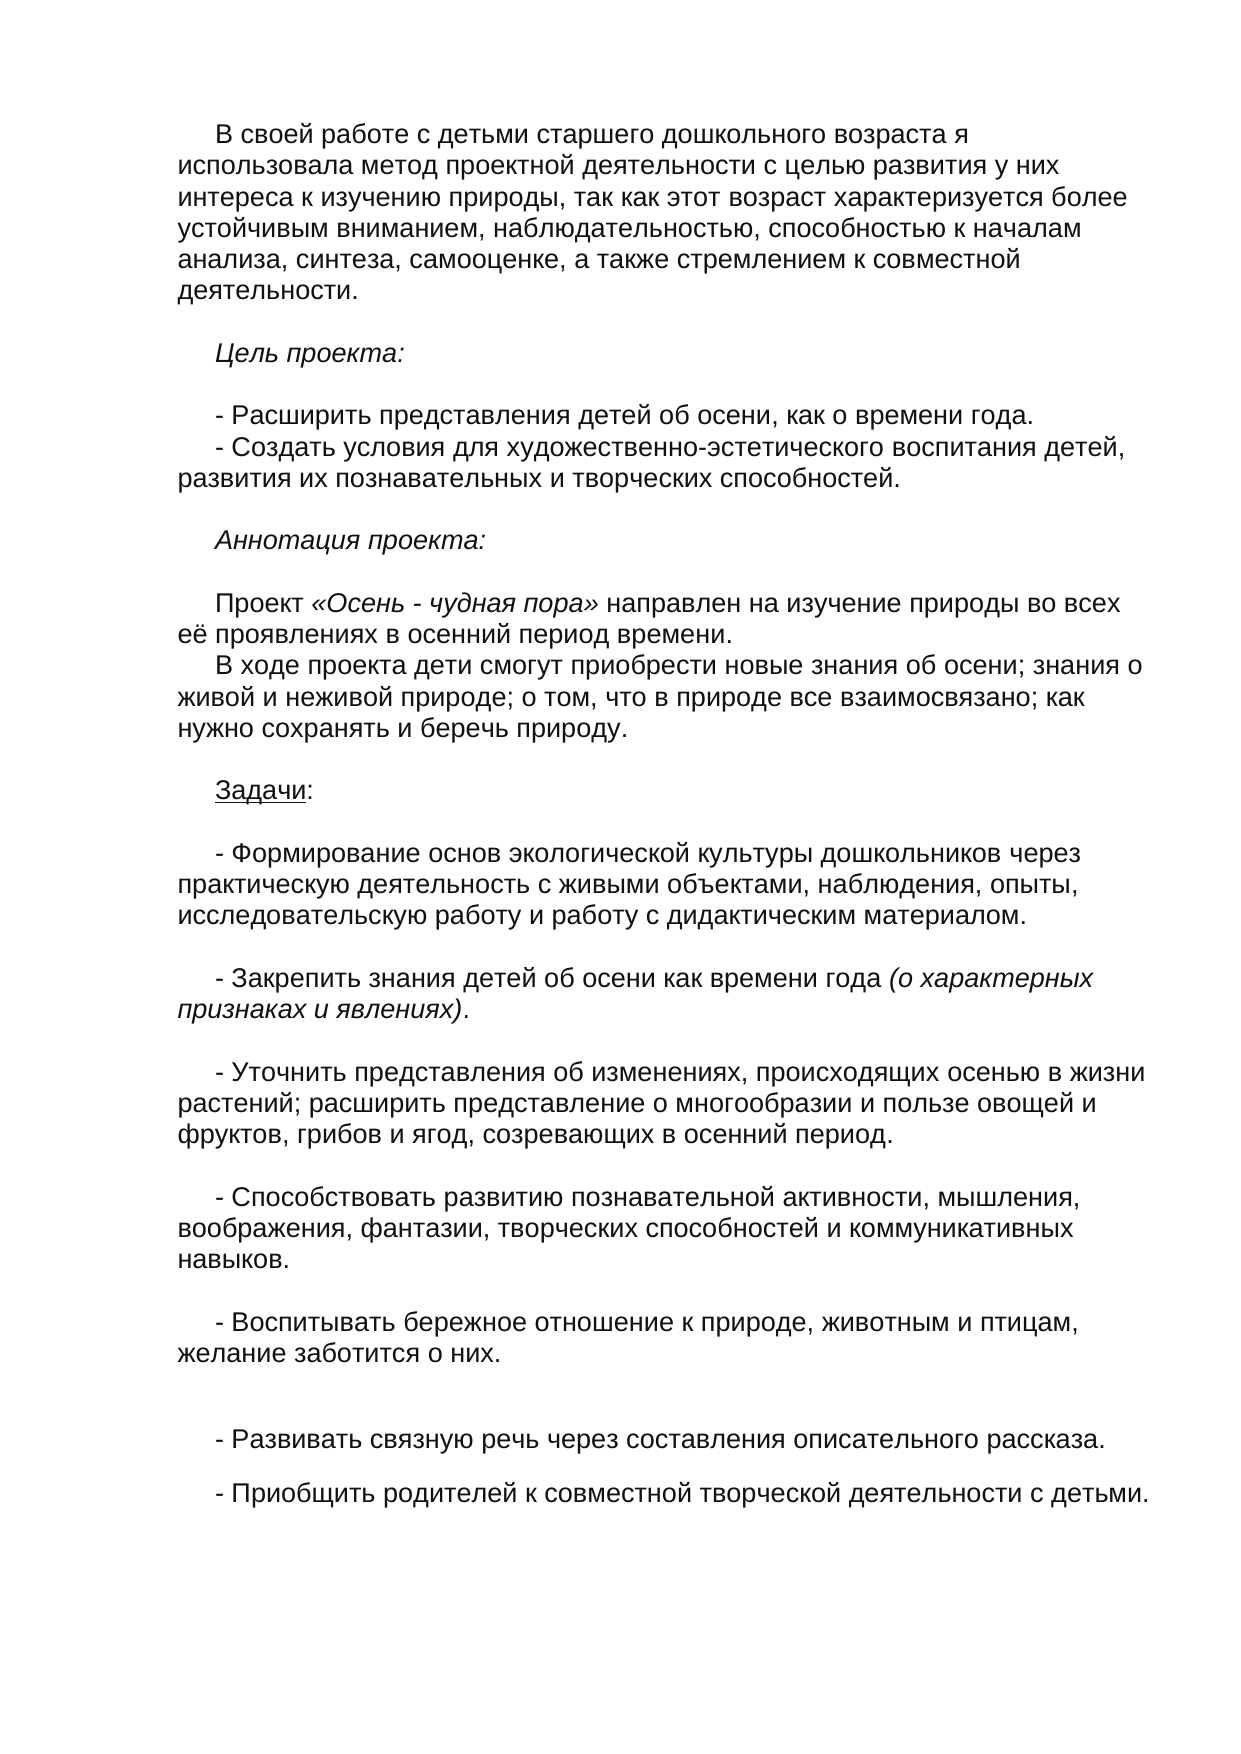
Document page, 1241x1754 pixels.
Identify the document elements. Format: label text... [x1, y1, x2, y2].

text - Формирование основ экологической культуры дошкольников через практическую деятельность с живыми объектами, наблюдения, опыты, исследовательскую работу и работу с дидактическим материалом. [177, 837, 1152, 931]
text Проект «Осень - чудная пора» направлен на изучение природы во всех её проявлениях в осенний период времени. [177, 587, 1152, 649]
text Аннотация проекта: [177, 524, 1152, 556]
text В своей работе с детьми старшего дошкольного возраста я использовала метод проектной деятельности с целью развития у них интереса к изучению природы, так как этот возраст характеризуется более устойчивым вниманием, наблюдательностью, способностью к началам анализа, синтеза, самооценке, а также стремлением к совместной деятельности. [177, 118, 1152, 306]
text - Способствовать развитию познавательной активности, мышления, воображения, фантазии, творческих способностей и коммуникативных навыков. [177, 1181, 1152, 1274]
text - Расширить представления детей об осени, как о времени года. [177, 399, 1152, 431]
text - Воспитывать бережное отношение к природе, животным и птицам, желание заботится о них. [177, 1306, 1152, 1368]
text - Закрепить знания детей об осени как времени года (о характерных признаках и явлениях). [177, 962, 1152, 1024]
text В ходе проекта дети смогут приобрести новые знания об осени; знания о живой и неживой природе; о том, что в природе все взаимосвязано; как нужно сохранять и беречь природу. [177, 649, 1152, 743]
text - Уточнить представления об изменениях, происходящих осенью в жизни растений; расширить представление о многообразии и пользе овощей и фруктов, грибов и ягод, созревающих в осенний период. [177, 1056, 1152, 1149]
text - Приобщить родителей к совместной творческой деятельности с детьми. [177, 1477, 1152, 1509]
text Задачи: [177, 774, 1152, 806]
text - Создать условия для художественно-эстетического воспитания детей, развития их познавательных и творческих способностей. [177, 431, 1152, 493]
text - Развивать связную речь через составления описательного рассказа. [177, 1423, 1152, 1454]
text Цель проекта: [177, 337, 1152, 368]
